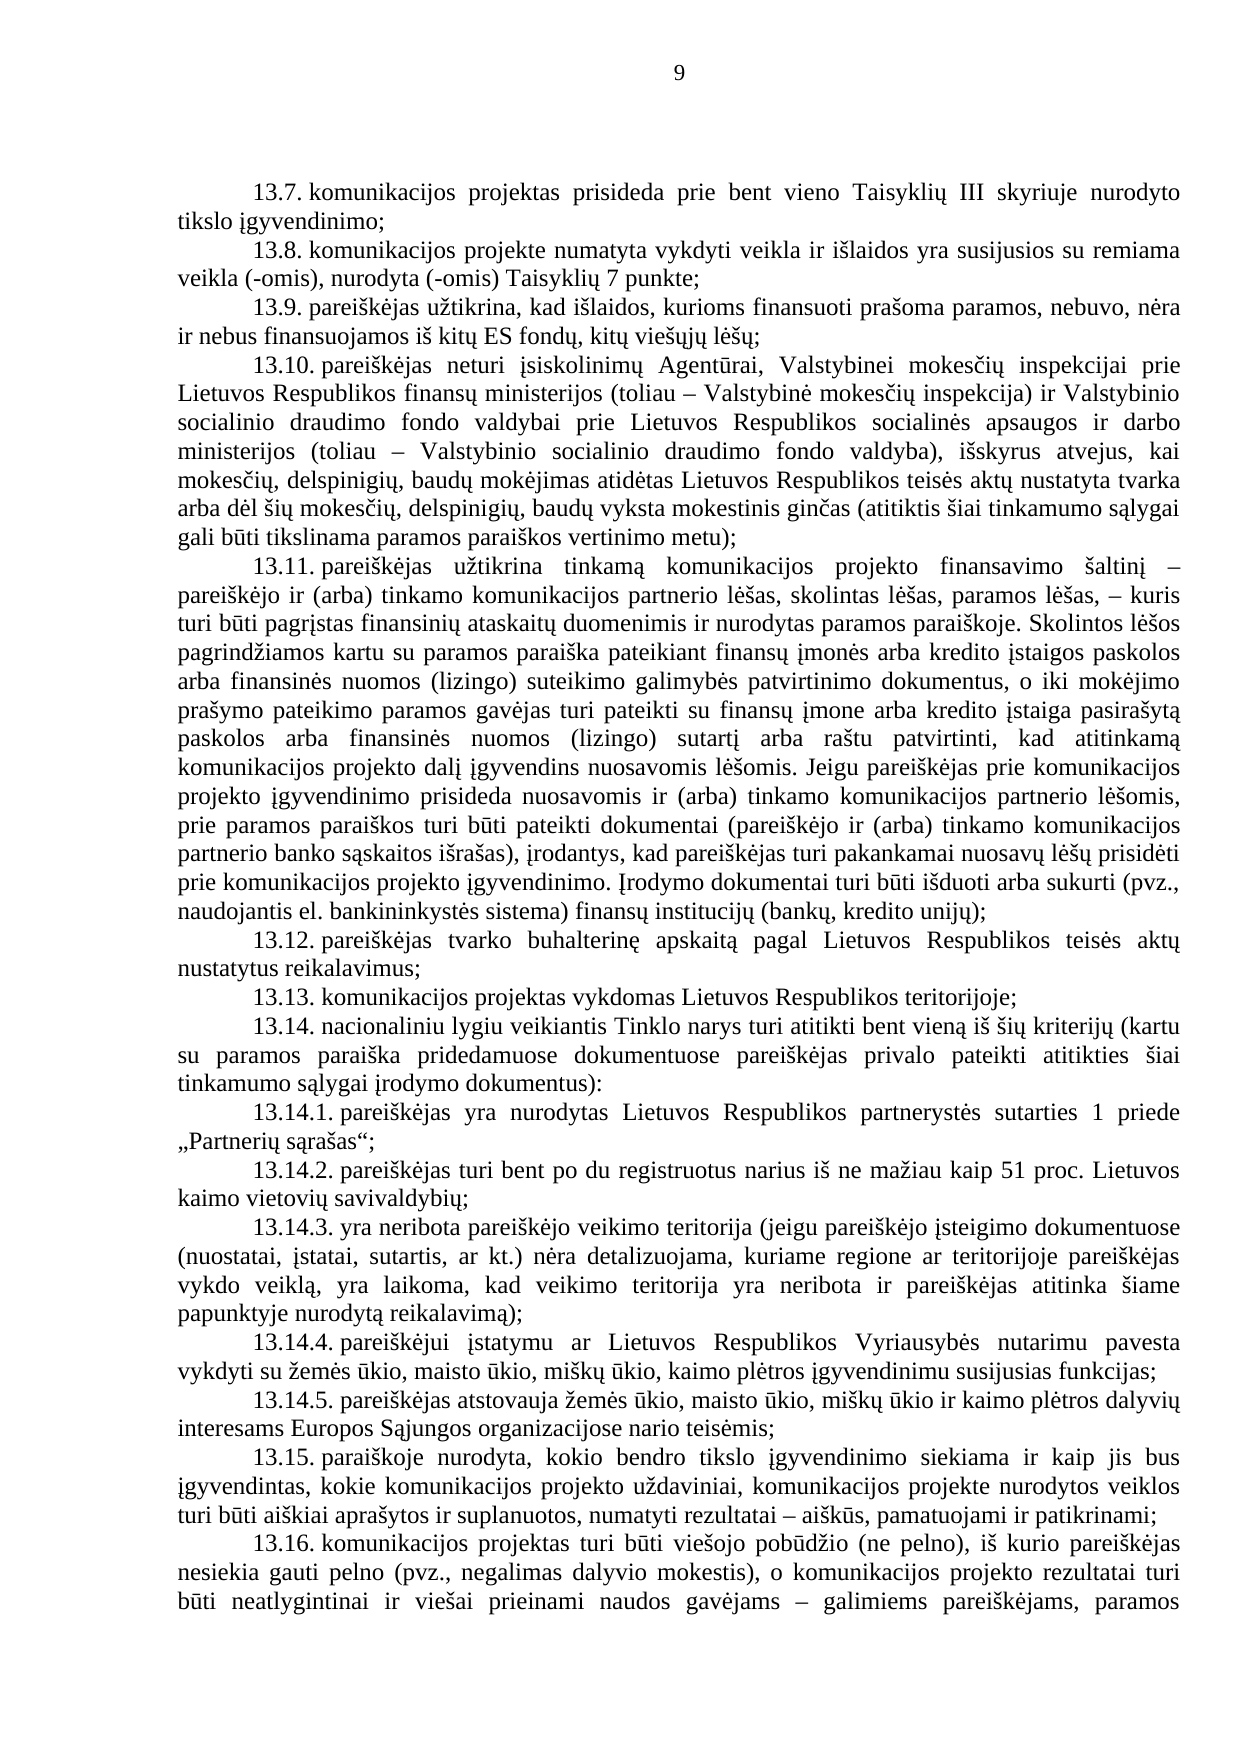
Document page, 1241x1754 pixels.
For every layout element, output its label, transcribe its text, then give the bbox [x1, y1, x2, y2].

text 13.11. pareiškėjas užtikrina tinkamą komunikacijos projekto finansavimo šaltinį – pareiškėjo ir (arba) tinkamo komunikacijos partnerio lėšas, skolintas lėšas, paramos lėšas, – kuris turi būti pagrįstas finansinių ataskaitų duomenimis ir nurodytas paramos paraiškoje. Skolintos lėšos pagrindžiamos kartu su paramos paraiška pateikiant finansų įmonės arba kredito įstaigos paskolos arba finansinės nuomos (lizingo) suteikimo galimybės patvirtinimo dokumentus, o iki mokėjimo prašymo pateikimo paramos gavėjas turi pateikti su finansų įmone arba kredito įstaiga pasirašytą paskolos arba finansinės nuomos (lizingo) sutartį arba raštu patvirtinti, kad atitinkamą komunikacijos projekto dalį įgyvendins nuosavomis lėšomis. Jeigu pareiškėjas prie komunikacijos projekto įgyvendinimo prisideda nuosavomis ir (arba) tinkamo komunikacijos partnerio lėšomis, prie paramos paraiškos turi būti pateikti dokumentai (pareiškėjo ir (arba) tinkamo komunikacijos partnerio banko sąskaitos išrašas), įrodantys, kad pareiškėjas turi pakankamai nuosavų lėšų prisidėti prie komunikacijos projekto įgyvendinimo. Įrodymo dokumentai turi būti išduoti arba sukurti (pvz., naudojantis el. bankininkystės sistema) finansų institucijų (bankų, kredito unijų); [177, 551, 1181, 925]
text 13.14. nacionaliniu lygiu veikiantis Tinklo narys turi atitikti bent vieną iš šių kriterijų (kartu su paramos paraiška pridedamuose dokumentuose pareiškėjas privalo pateikti atitikties šiai tinkamumo sąlygai įrodymo dokumentus): [177, 1011, 1181, 1097]
text 13.10. pareiškėjas neturi įsiskolinimų Agentūrai, Valstybinei mokesčių inspekcijai prie Lietuvos Respublikos finansų ministerijos (toliau – Valstybinė mokesčių inspekcija) ir Valstybinio socialinio draudimo fondo valdybai prie Lietuvos Respublikos socialinės apsaugos ir darbo ministerijos (toliau – Valstybinio socialinio draudimo fondo valdyba), išskyrus atvejus, kai mokesčių, delspinigių, baudų mokėjimas atidėtas Lietuvos Respublikos teisės aktų nustatyta tvarka arba dėl šių mokesčių, delspinigių, baudų vyksta mokestinis ginčas (atitiktis šiai tinkamumo sąlygai gali būti tikslinama paramos paraiškos vertinimo metu); [177, 350, 1181, 551]
text 13.14.4. pareiškėjui įstatymu ar Lietuvos Respublikos Vyriausybės nutarimu pavesta vykdyti su žemės ūkio, maisto ūkio, miškų ūkio, kaimo plėtros įgyvendinimu susijusias funkcijas; [177, 1327, 1181, 1385]
text 13.14.1. pareiškėjas yra nurodytas Lietuvos Respublikos partnerystės sutarties 1 priede „Partnerių sąrašas“; [177, 1097, 1181, 1155]
text 13.8. komunikacijos projekte numatyta vykdyti veikla ir išlaidos yra susijusios su remiama veikla (-omis), nurodyta (-omis) Taisyklių 7 punkte; [177, 235, 1181, 292]
text 13.12. pareiškėjas tvarko buhalterinę apskaitą pagal Lietuvos Respublikos teisės aktų nustatytus reikalavimus; [177, 925, 1181, 982]
text 13.15. paraiškoje nurodyta, kokio bendro tikslo įgyvendinimo siekiama ir kaip jis bus įgyvendintas, kokie komunikacijos projekto uždaviniai, komunikacijos projekte nurodytos veiklos turi būti aiškiai aprašytos ir suplanuotos, numatyti rezultatai – aiškūs, pamatuojami ir patikrinami; [177, 1442, 1181, 1528]
text 13.14.3. yra neribota pareiškėjo veikimo teritorija (jeigu pareiškėjo įsteigimo dokumentuose (nuostatai, įstatai, sutartis, ar kt.) nėra detalizuojama, kuriame regione ar teritorijoje pareiškėjas vykdo veiklą, yra laikoma, kad veikimo teritorija yra neribota ir pareiškėjas atitinka šiame papunktyje nurodytą reikalavimą); [177, 1212, 1181, 1327]
text 13.13. komunikacijos projektas vykdomas Lietuvos Respublikos teritorijoje; [177, 982, 1181, 1011]
text 13.9. pareiškėjas užtikrina, kad išlaidos, kurioms finansuoti prašoma paramos, nebuvo, nėra ir nebus finansuojamos iš kitų ES fondų, kitų viešųjų lėšų; [177, 292, 1181, 350]
text 13.7. komunikacijos projektas prisideda prie bent vieno Taisyklių III skyriuje nurodyto tikslo įgyvendinimo; [177, 177, 1181, 235]
text 13.14.5. pareiškėjas atstovauja žemės ūkio, maisto ūkio, miškų ūkio ir kaimo plėtros dalyvių interesams Europos Sąjungos organizacijose nario teisėmis; [177, 1385, 1181, 1442]
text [177, 1528, 1181, 1615]
text 13.14.2. pareiškėjas turi bent po du registruotus narius iš ne mažiau kaip 51 proc. Lietuvos kaimo vietovių savivaldybių; [177, 1155, 1181, 1212]
